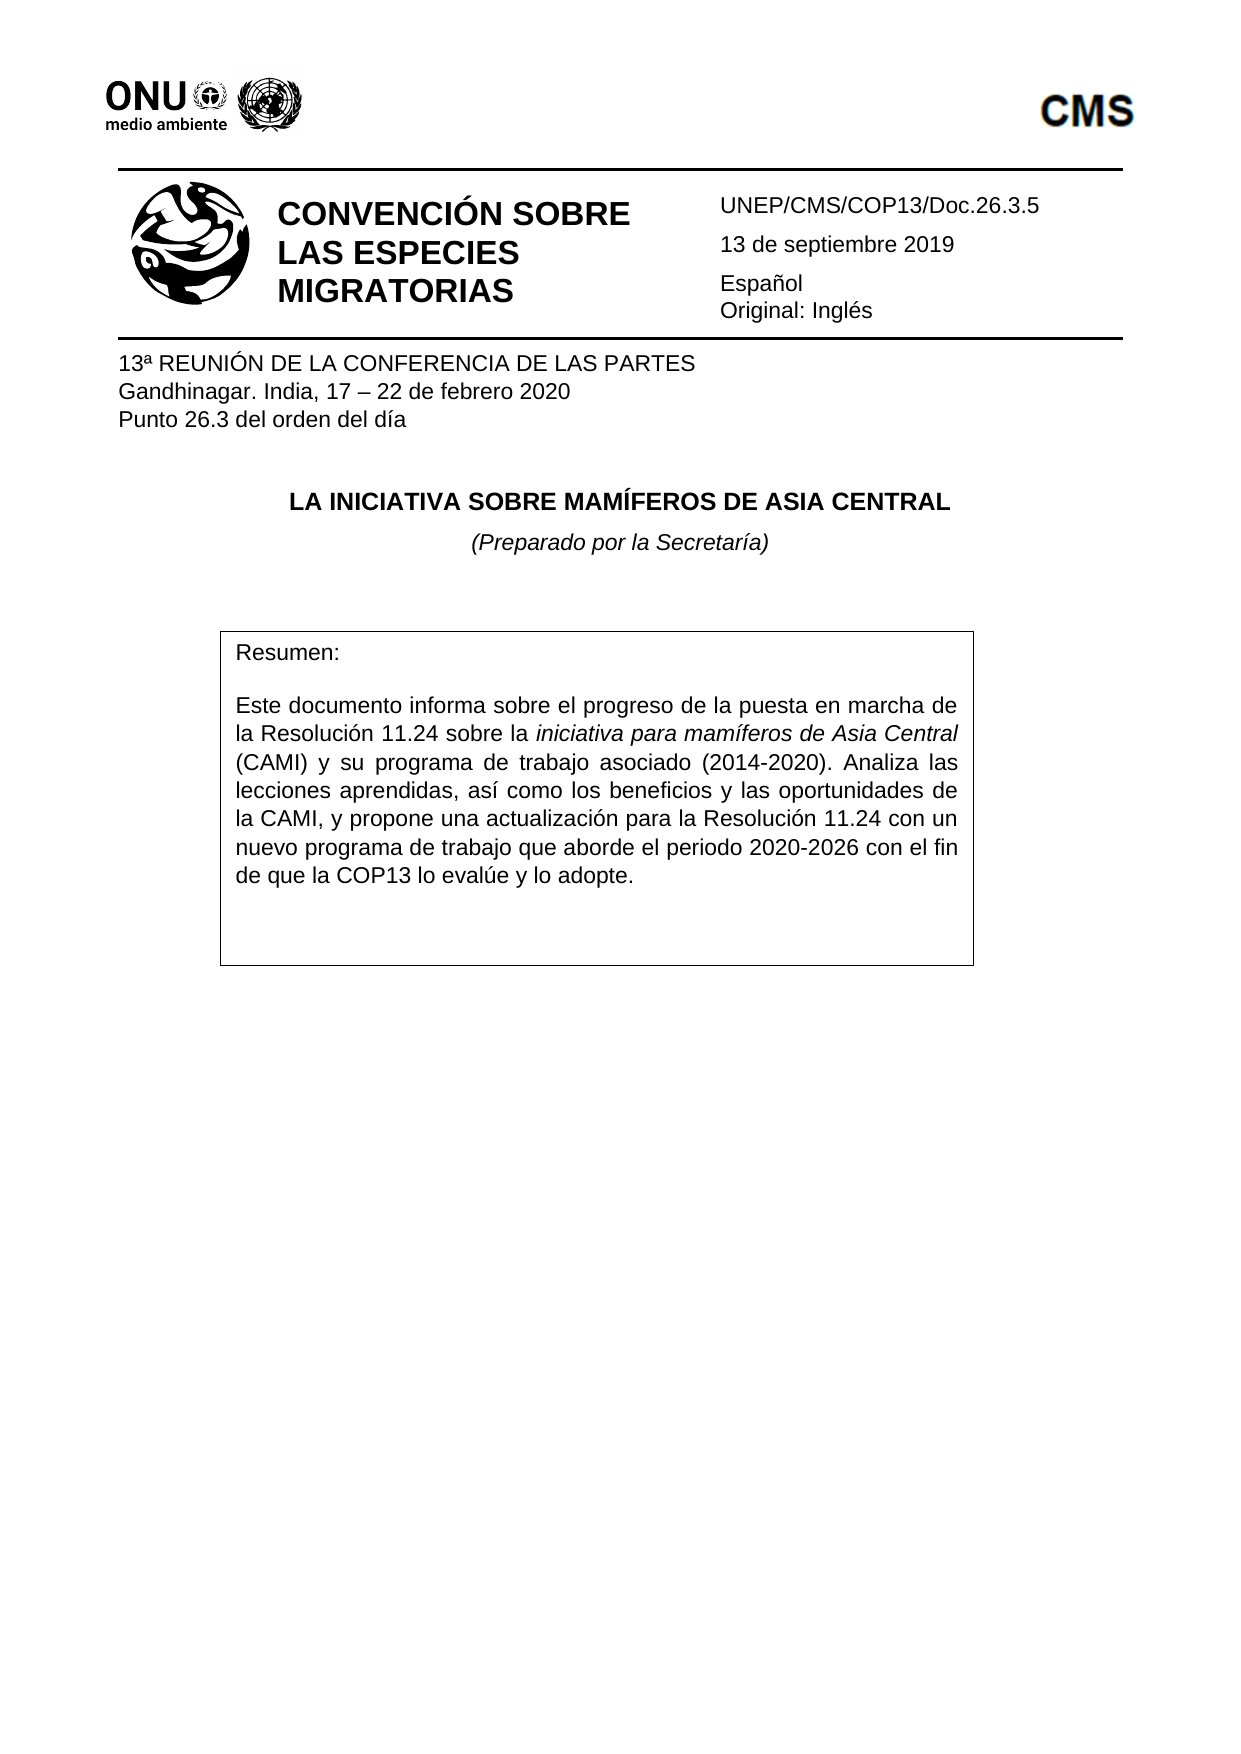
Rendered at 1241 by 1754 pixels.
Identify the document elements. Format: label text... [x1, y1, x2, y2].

text Gandhinagar. India, 17 – 22 de febrero 2020 [118, 378, 1122, 404]
text Punto 26.3 del orden del día [118, 406, 1122, 432]
text (Preparado por la Secretaría) [118, 529, 1122, 556]
text 13ª REUNIÓN DE LA CONFERENCIA DE LAS PARTES [118, 350, 1122, 376]
picture [98, 73, 231, 137]
text LA INICIATIVA SOBRE MAMÍFEROS DE ASIA CENTRAL [118, 487, 1122, 515]
table_header [118, 171, 277, 337]
table_header CONVENCIÓN SOBRE LAS ESPECIES MIGRATORIAS [277, 171, 709, 337]
picture [1038, 87, 1135, 131]
table_header UNEP/CMS/COP13/Doc.26.3.5 13 de septiembre 2019 Español Original: Inglés [709, 171, 1123, 337]
